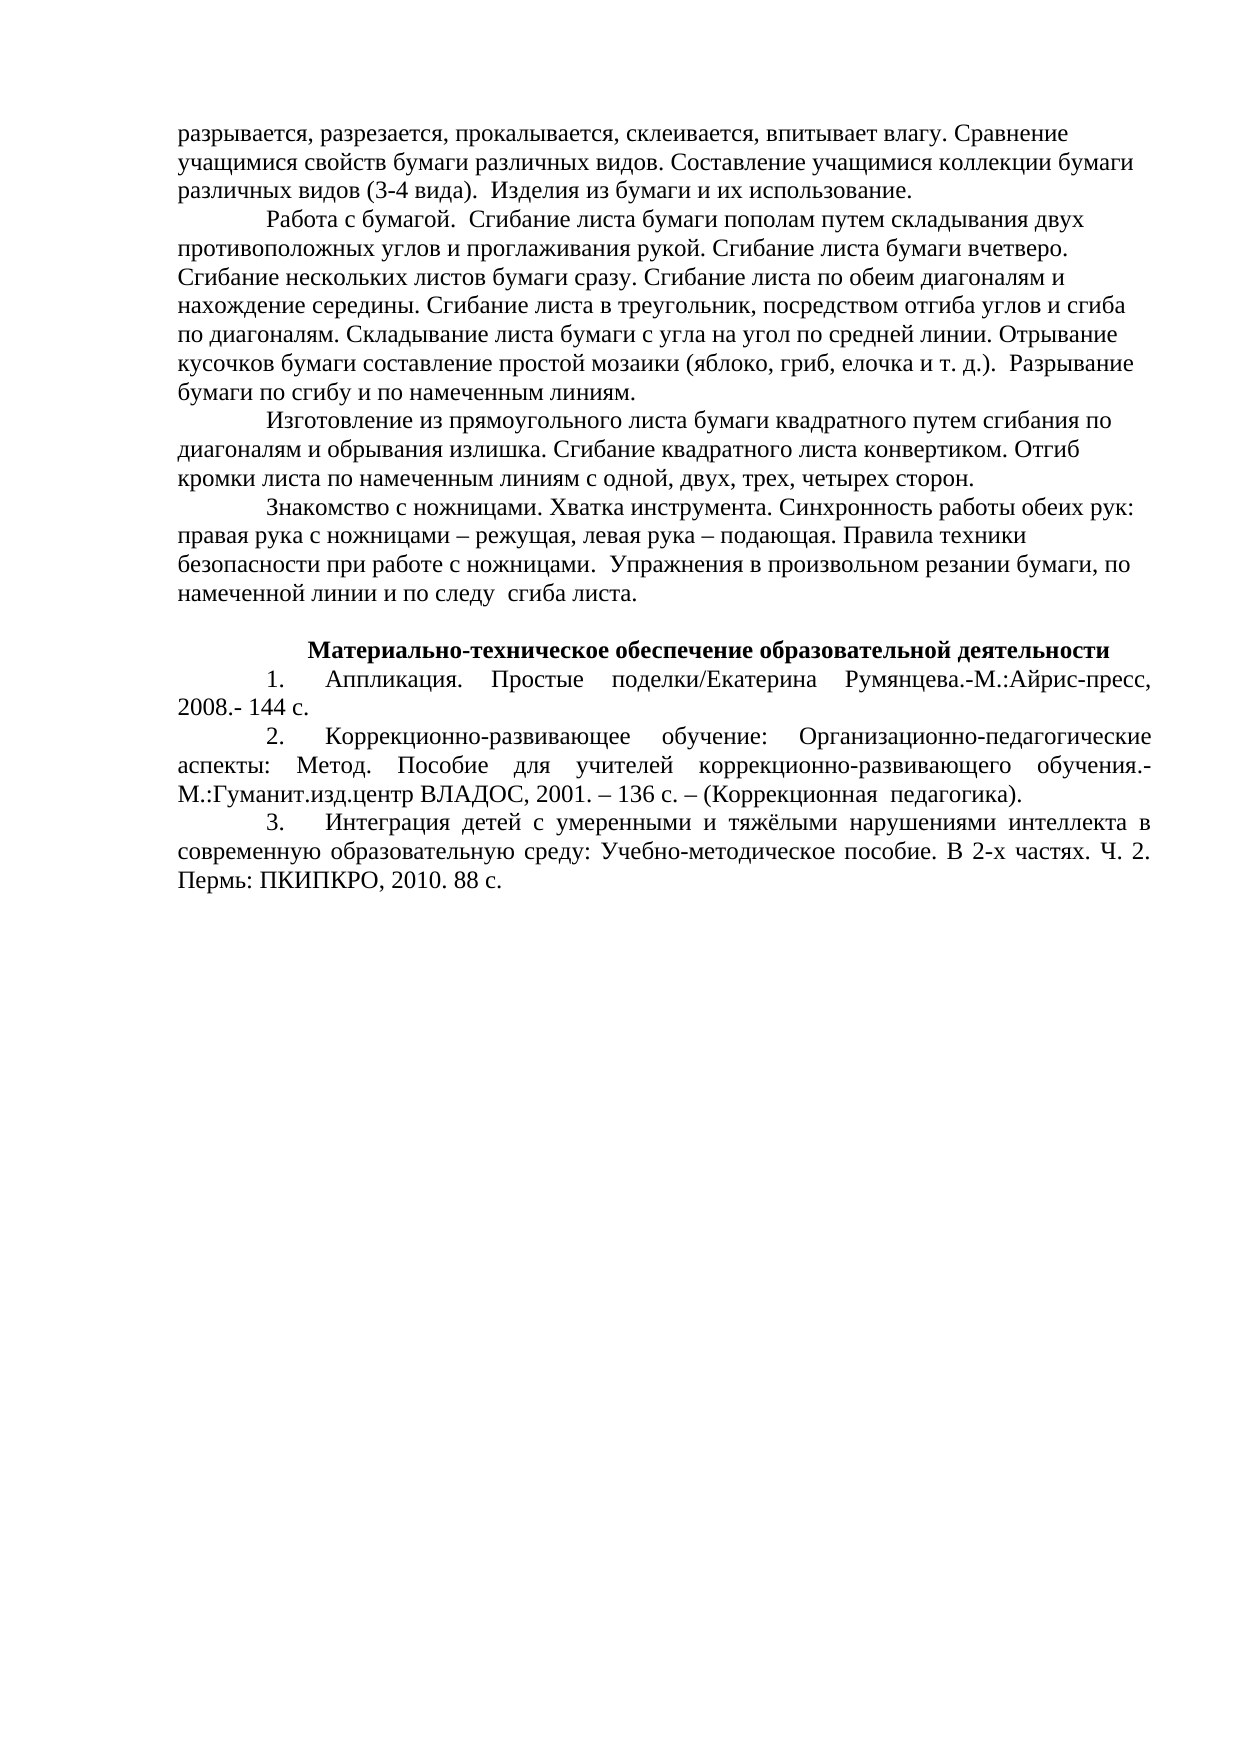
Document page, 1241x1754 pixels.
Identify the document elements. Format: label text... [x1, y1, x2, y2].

list Коррекционно-развивающее обучение: Организационно-педагогические аспекты: Метод. Пособие для учителей коррекционно-развивающего обучения.- М.:Гуманит.изд.центр ВЛАДОС, 2001. – 136 с. – (Коррекционная педагогика). [177, 721, 1152, 807]
text Материально-техническое обеспечение образовательной деятельности [177, 635, 1152, 664]
text Работа с бумагой. Сгибание листа бумаги пополам путем складывания двух противоположных углов и проглаживания рукой. Сгибание листа бумаги вчетверо. Сгибание нескольких листов бумаги сразу. Сгибание листа по обеим диагоналям и нахождение середины. Сгибание листа в треугольник, посредством отгиба углов и сгиба по диагоналям. Складывание листа бумаги с угла на угол по средней линии. Отрывание кусочков бумаги составление простой мозаики (яблоко, гриб, елочка и т. д.). Разрывание бумаги по сгибу и по намеченным линиям. [177, 204, 1152, 406]
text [177, 118, 1152, 204]
list Аппликация. Простые поделки/Екатерина Румянцева.-М.:Айрис-пресс, 2008.- 144 с. [177, 664, 1152, 721]
list Интеграция детей с умеренными и тяжёлыми нарушениями интеллекта в современную образовательную среду: Учебно-методическое пособие. В 2-х частях. Ч. 2. Пермь: ПКИПКРО, 2010. 88 с. [177, 807, 1152, 894]
text Изготовление из прямоугольного листа бумаги квадратного путем сгибания по диагоналям и обрывания излишка. Сгибание квадратного листа конвертиком. Отгиб кромки листа по намеченным линиям с одной, двух, трех, четырех сторон. [177, 406, 1152, 492]
text Знакомство с ножницами. Хватка инструмента. Синхронность работы обеих рук: правая рука с ножницами – режущая, левая рука – подающая. Правила техники безопасности при работе с ножницами. Упражнения в произвольном резании бумаги, по намеченной линии и по следу сгиба листа. [177, 492, 1152, 607]
